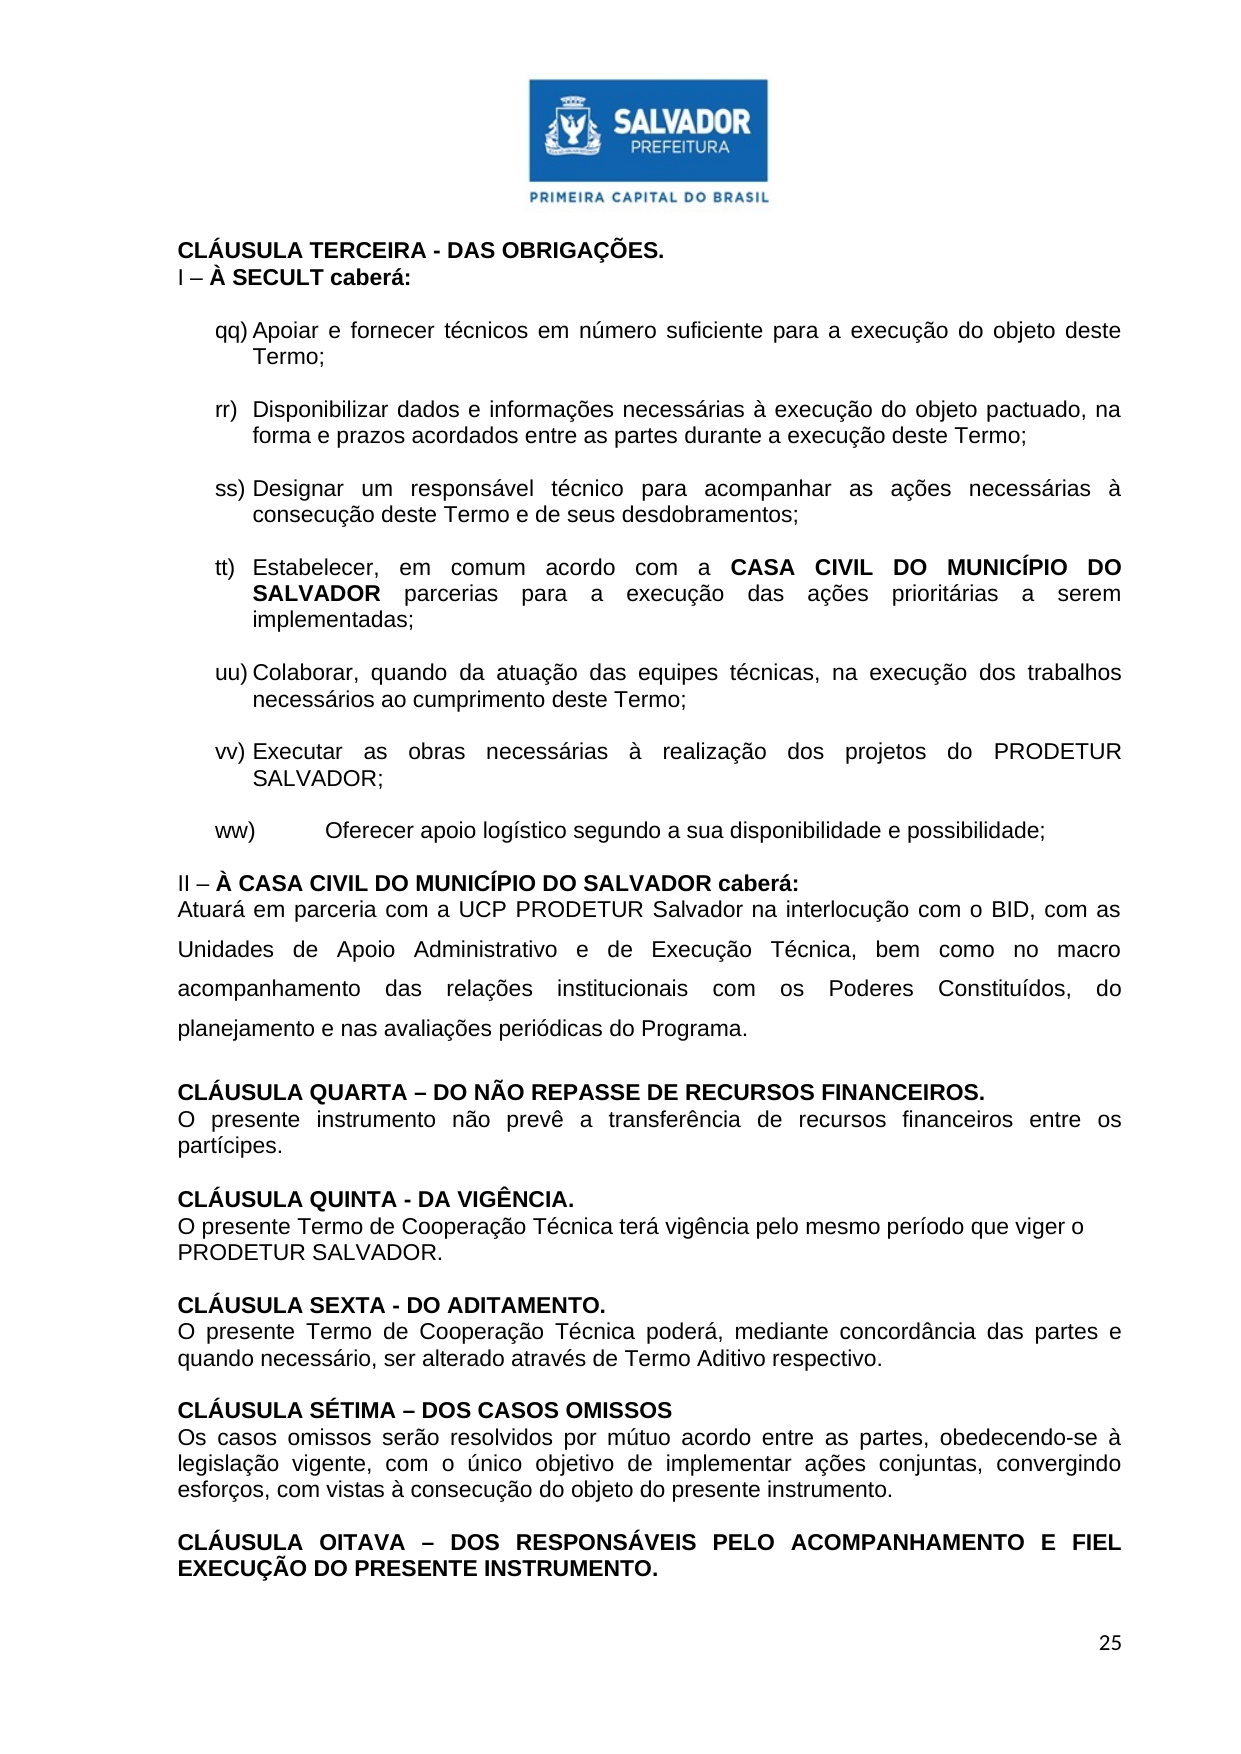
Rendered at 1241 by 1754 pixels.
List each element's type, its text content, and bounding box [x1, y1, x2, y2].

text CLÁUSULA SÉTIMA – DOS CASOS OMISSOS [177, 1397, 1122, 1423]
picture [524, 73, 775, 213]
list Colaborar, quando da atuação das equipes técnicas, na execução dos trabalhos necessários ao cumprimento deste Termo; [215, 659, 1122, 712]
text CLÁUSULA TERCEIRA - DAS OBRIGAÇÕES. [177, 237, 1122, 264]
text O presente instrumento não prevê a transferência de recursos financeiros entre os partícipes. [177, 1106, 1122, 1158]
text CLÁUSULA QUARTA – DO NÃO REPASSE DE RECURSOS FINANCEIROS. [177, 1079, 1122, 1106]
list Designar um responsável técnico para acompanhar as ações necessárias à consecução deste Termo e de seus desdobramentos; [215, 475, 1122, 527]
text O presente Termo de Cooperação Técnica terá vigência pelo mesmo período que viger o PRODETUR SALVADOR. [177, 1213, 1122, 1265]
list Executar as obras necessárias à realização dos projetos do PRODETUR SALVADOR; [215, 738, 1122, 791]
text II – À CASA CIVIL DO MUNICÍPIO DO SALVADOR caberá: [177, 870, 1122, 896]
text CLÁUSULA SEXTA - DO ADITAMENTO. [177, 1292, 1122, 1318]
list Oferecer apoio logístico segundo a sua disponibilidade e possibilidade; [215, 817, 1122, 844]
text CLÁUSULA OITAVA – DOS RESPONSÁVEIS PELO ACOMPANHAMENTO E FIEL EXECUÇÃO DO PRESENTE INSTRUMENTO. [177, 1529, 1122, 1582]
text O presente Termo de Cooperação Técnica poderá, mediante concordância das partes e quando necessário, ser alterado através de Termo Aditivo respectivo. [177, 1318, 1122, 1371]
text I – À SECULT caberá: [177, 264, 1122, 290]
text Os casos omissos serão resolvidos por mútuo acordo entre as partes, obedecendo-se à legislação vigente, com o único objetivo de implementar ações conjuntas, convergindo esforços, com vistas à consecução do objeto do presente instrumento. [177, 1423, 1122, 1503]
list Disponibilizar dados e informações necessárias à execução do objeto pactuado, na forma e prazos acordados entre as partes durante a execução deste Termo; [215, 396, 1122, 448]
text Atuará em parceria com a UCP PRODETUR Salvador na interlocução com o BID, com as Unidades de Apoio Administrativo e de Execução Técnica, bem como no macro acompanhamento das relações institucionais com os Poderes Constituídos, do planejamento e nas avaliações periódicas do Programa. [177, 896, 1122, 1041]
list Estabelecer, em comum acordo com a CASA CIVIL DO MUNICÍPIO DO SALVADOR parcerias para a execução das ações prioritárias a serem implementadas; [215, 554, 1122, 633]
list Apoiar e fornecer técnicos em número suficiente para a execução do objeto deste Termo; [215, 317, 1122, 369]
text CLÁUSULA QUINTA - DA VIGÊNCIA. [177, 1186, 1122, 1213]
